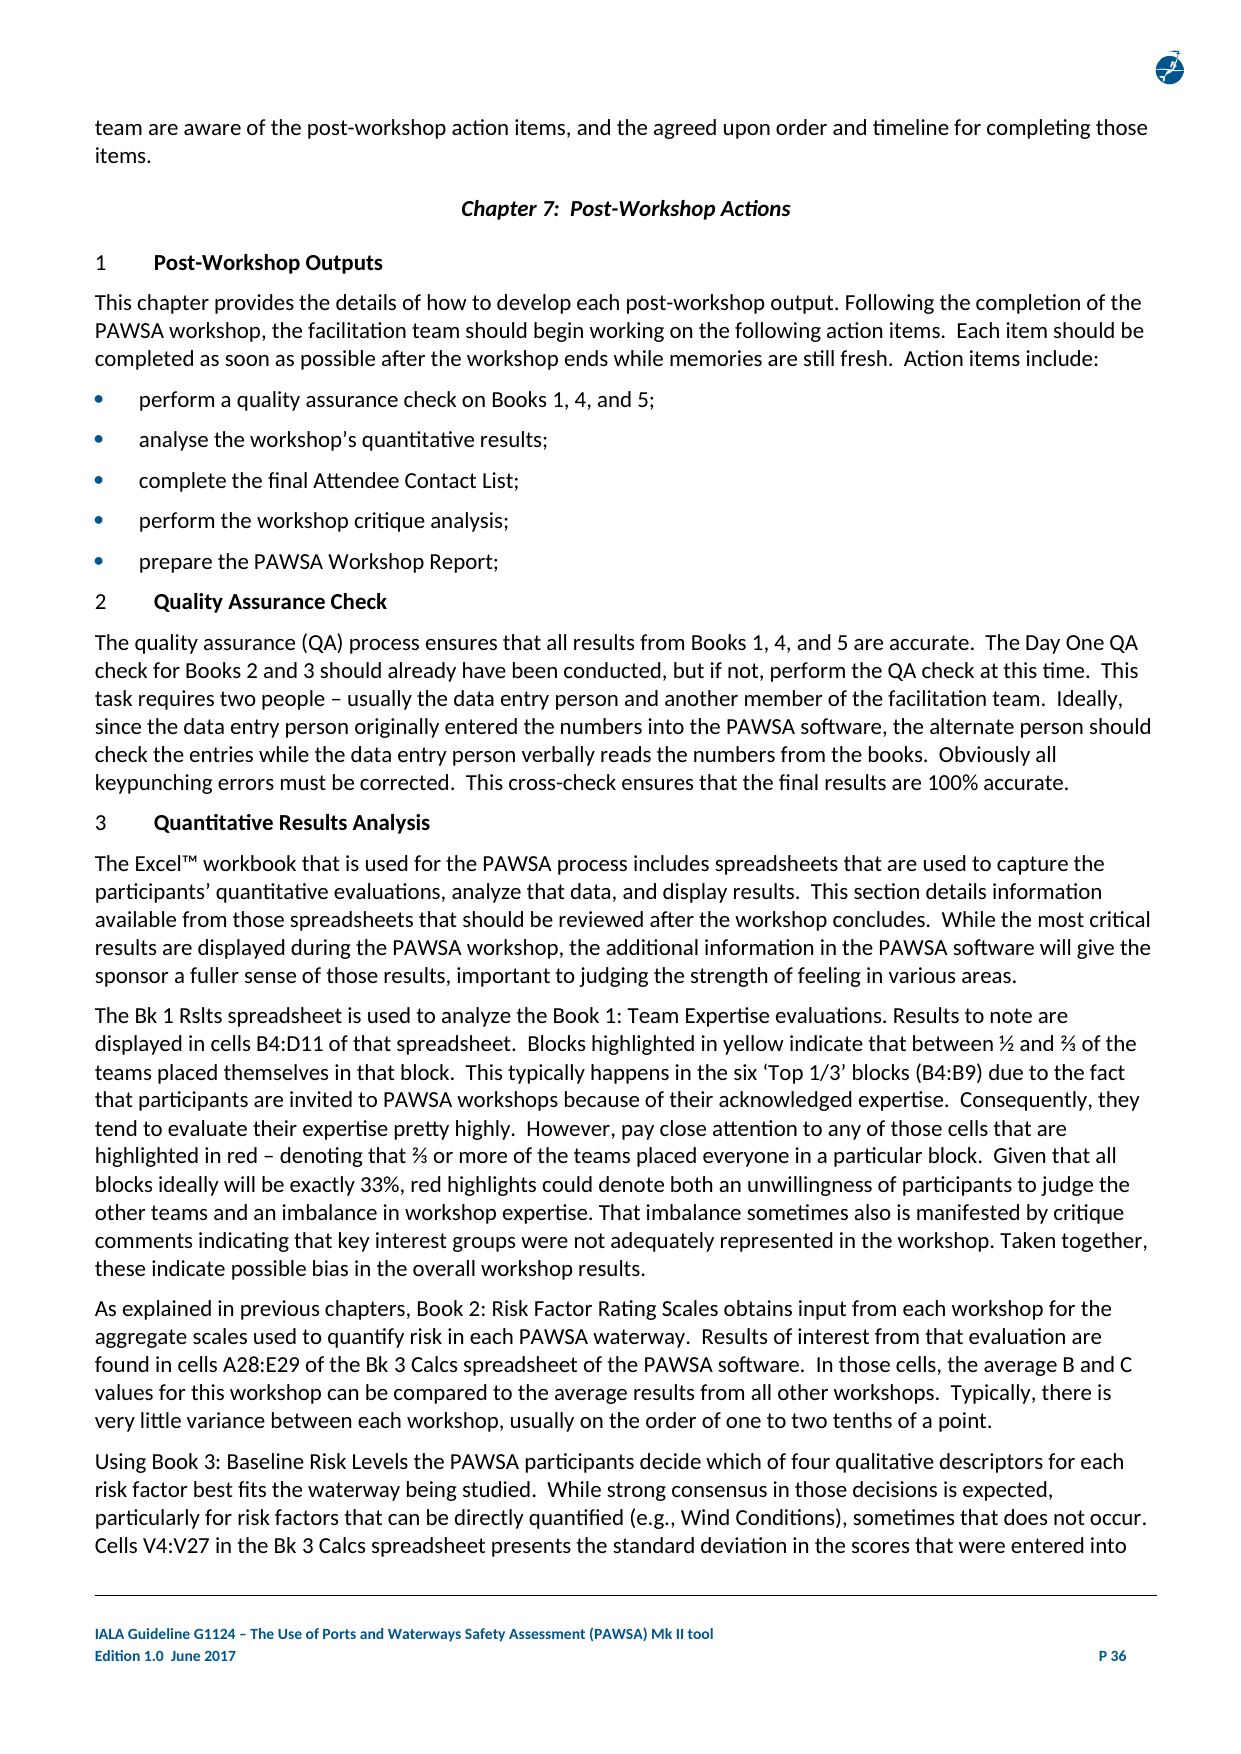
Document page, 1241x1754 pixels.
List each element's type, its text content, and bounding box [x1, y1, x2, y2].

text The Bk 1 Rslts spreadsheet is used to analyze the Book 1: Team Expertise evaluations. Results to note are displayed in cells B4:D11 of that spreadsheet. Blocks highlighted in yellow indicate that between ½ and ⅔ of the teams placed themselves in that block. This typically happens in the six ‘Top 1/3’ blocks (B4:B9) due to the fact that participants are invited to PAWSA workshops because of their acknowledged expertise. Consequently, they tend to evaluate their expertise pretty highly. However, pay close attention to any of those cells that are highlighted in red – denoting that ⅔ or more of the teams placed everyone in a particular block. Given that all blocks ideally will be exactly 33%, red highlights could denote both an unwillingness of participants to judge the other teams and an imbalance in workshop expertise. That imbalance sometimes also is manifested by critique comments indicating that key interest groups were not adequately represented in the workshop. Taken together, these indicate possible bias in the overall workshop results. [94, 1002, 1157, 1282]
text The Excel™ workbook that is used for the PAWSA process includes spreadsheets that are used to capture the participants’ quantitative evaluations, analyze that data, and display results. This section details information available from those spreadsheets that should be reviewed after the workshop concludes. While the most critical results are displayed during the PAWSA workshop, the additional information in the PAWSA software will give the sponsor a fuller sense of those results, important to judging the strength of feeling in various areas. [94, 849, 1157, 989]
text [94, 1447, 1157, 1559]
text analyse the workshop’s quantitative results; [94, 425, 1157, 453]
list Quantitative Results Analysis [94, 808, 1157, 836]
list Quality Assurance Check [94, 587, 1157, 615]
picture [1124, 0, 1241, 119]
text prepare the PAWSA Workshop Report; [94, 547, 1157, 575]
text This chapter provides the details of how to develop each post-workshop output. Following the completion of the PAWSA workshop, the facilitation team should begin working on the following action items. Each item should be completed as soon as possible after the workshop ends while memories are still fresh. Action items include: [94, 288, 1157, 372]
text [94, 113, 1157, 169]
text perform the workshop critique analysis; [94, 506, 1157, 534]
text complete the final Attendee Contact List; [94, 466, 1157, 494]
text The quality assurance (QA) process ensures that all results from Books 1, 4, and 5 are accurate. The Day One QA check for Books 2 and 3 should already have been conducted, but if not, perform the QA check at this time. This task requires two people – usually the data entry person and another member of the facilitation team. Ideally, since the data entry person originally entered the numbers into the PAWSA software, the alternate person should check the entries while the data entry person verbally reads the numbers from the books. Obviously all keypunching errors must be corrected. This cross-check ensures that the final results are 100% accurate. [94, 628, 1157, 796]
text perform a quality assurance check on Books 1, 4, and 5; [94, 385, 1157, 413]
text As explained in previous chapters, Book 2: Risk Factor Rating Scales obtains input from each workshop for the aggregate scales used to quantify risk in each PAWSA waterway. Results of interest from that evaluation are found in cells A28:E29 of the Bk 3 Calcs spreadsheet of the PAWSA software. In those cells, the average B and C values for this workshop can be compared to the average results from all other workshops. Typically, there is very little variance between each workshop, usually on the order of one to two tenths of a point. [94, 1294, 1157, 1434]
title Chapter 7: Post-Workshop Actions [94, 194, 1157, 223]
list Post-Workshop Outputs [94, 248, 1157, 276]
